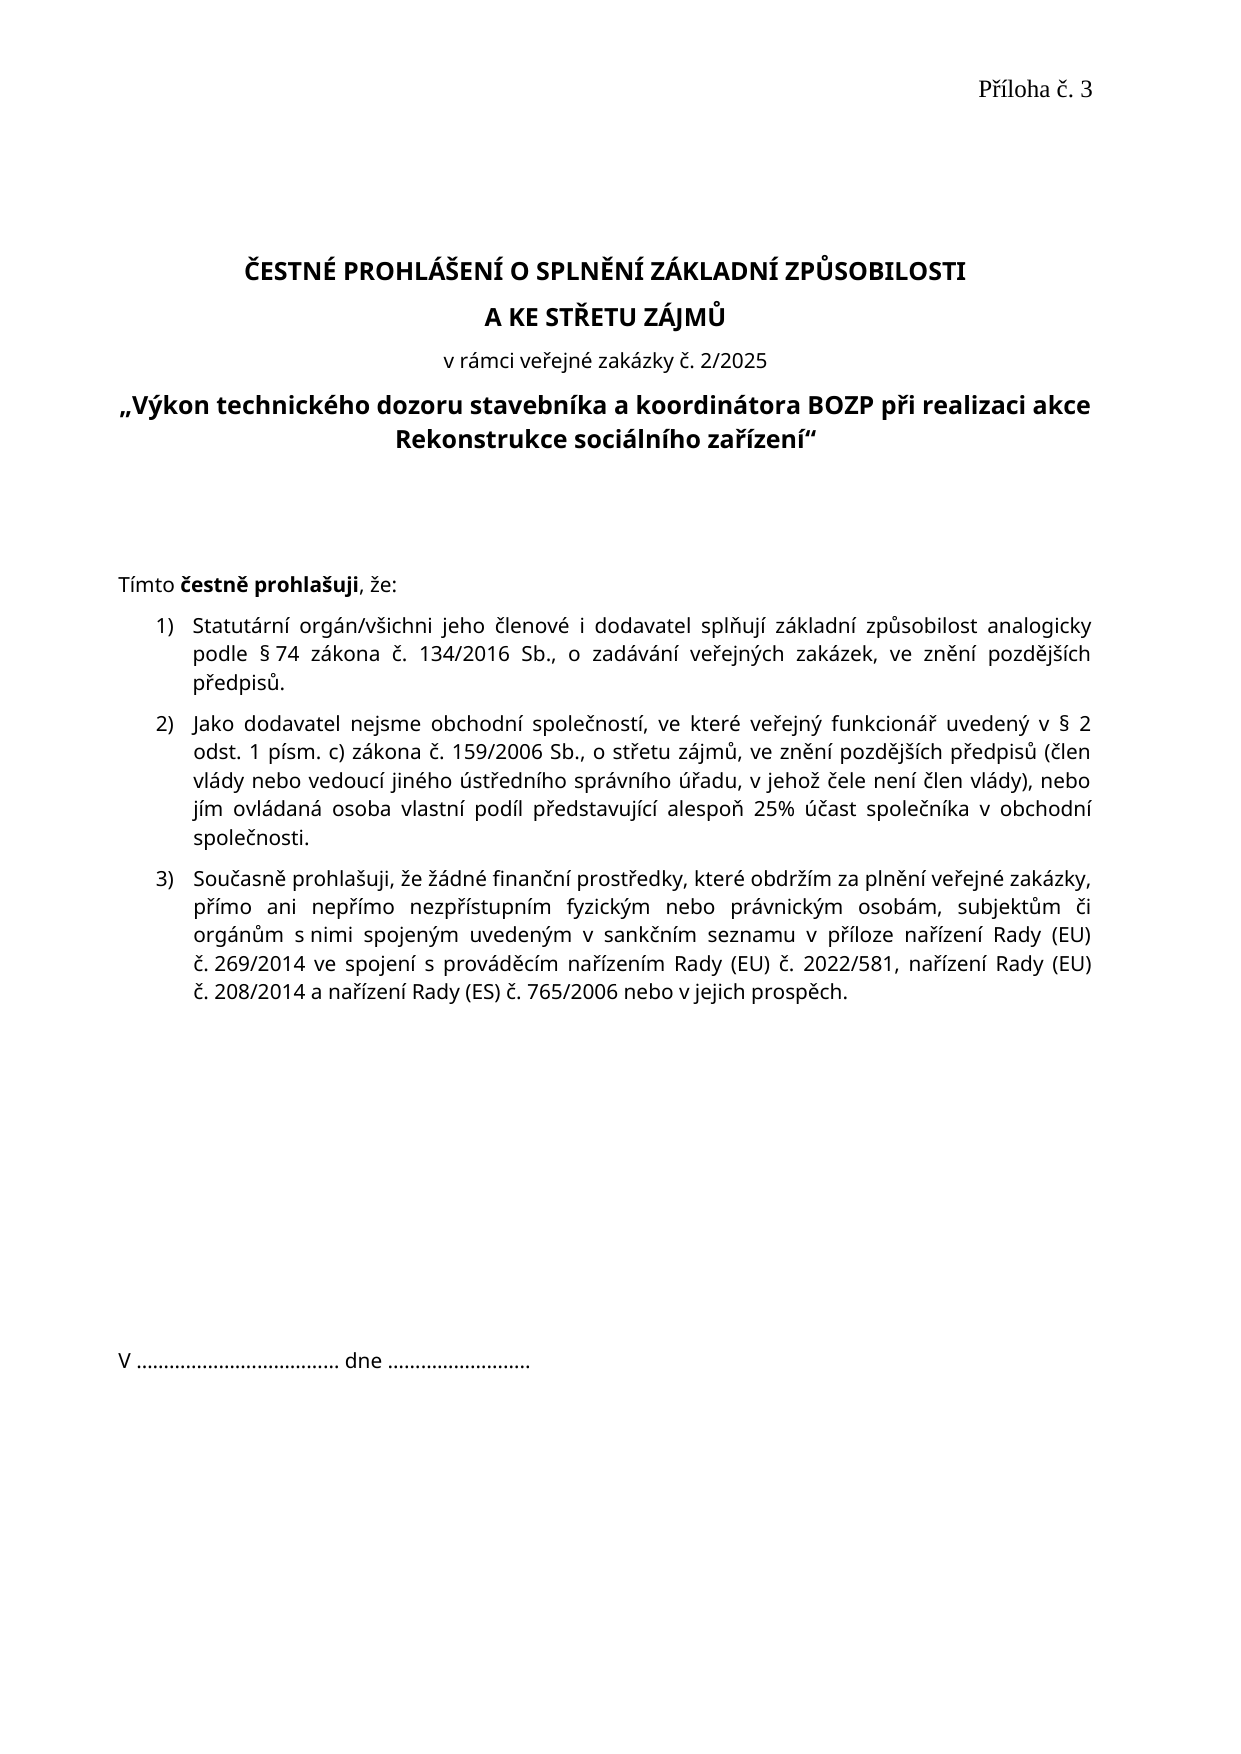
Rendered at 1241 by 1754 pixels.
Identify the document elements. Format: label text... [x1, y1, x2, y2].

list Současně prohlašuji, že žádné finanční prostředky, které obdržím za plnění veřejné zakázky, přímo ani nepřímo nezpřístupním fyzickým nebo právnickým osobám, subjektům či orgánům s nimi spojeným uvedeným v sankčním seznamu v příloze nařízení Rady (EU) č. 269/2014 ve spojení s prováděcím nařízením Rady (EU) č. 2022/581, nařízení Rady (EU) č. 208/2014 a nařízení Rady (ES) č. 765/2006 nebo v jejich prospěch. [156, 864, 1092, 1006]
text Tímto čestně prohlašuji, že: [118, 570, 1092, 599]
text „Výkon technického dozoru stavebníka a koordinátora BOZP při realizaci akce Rekonstrukce sociálního zařízení“ [118, 387, 1092, 456]
text v rámci veřejné zakázky č. 2/2025 [118, 346, 1092, 375]
text V ………………….…………… dne …………………….. [118, 1346, 1092, 1375]
text ČESTNÉ PROHLÁŠENÍ O SPLNĚNÍ ZÁKLADNÍ ZPŮSOBILOSTI [118, 253, 1092, 287]
text A KE STŘETU ZÁJMŮ [118, 300, 1092, 334]
list Statutární orgán/všichni jeho členové i dodavatel splňují základní způsobilost analogicky podle § 74 zákona č. 134/2016 Sb., o zadávání veřejných zakázek, ve znění pozdějších předpisů. [155, 611, 1092, 696]
list Jako dodavatel nejsme obchodní společností, ve které veřejný funkcionář uvedený v § 2 odst. 1 písm. c) zákona č. 159/2006 Sb., o střetu zájmů, ve znění pozdějších předpisů (člen vlády nebo vedoucí jiného ústředního správního úřadu, v jehož čele není člen vlády), nebo jím ovládaná osoba vlastní podíl představující alespoň 25% účast společníka v obchodní společnosti. [156, 709, 1092, 851]
